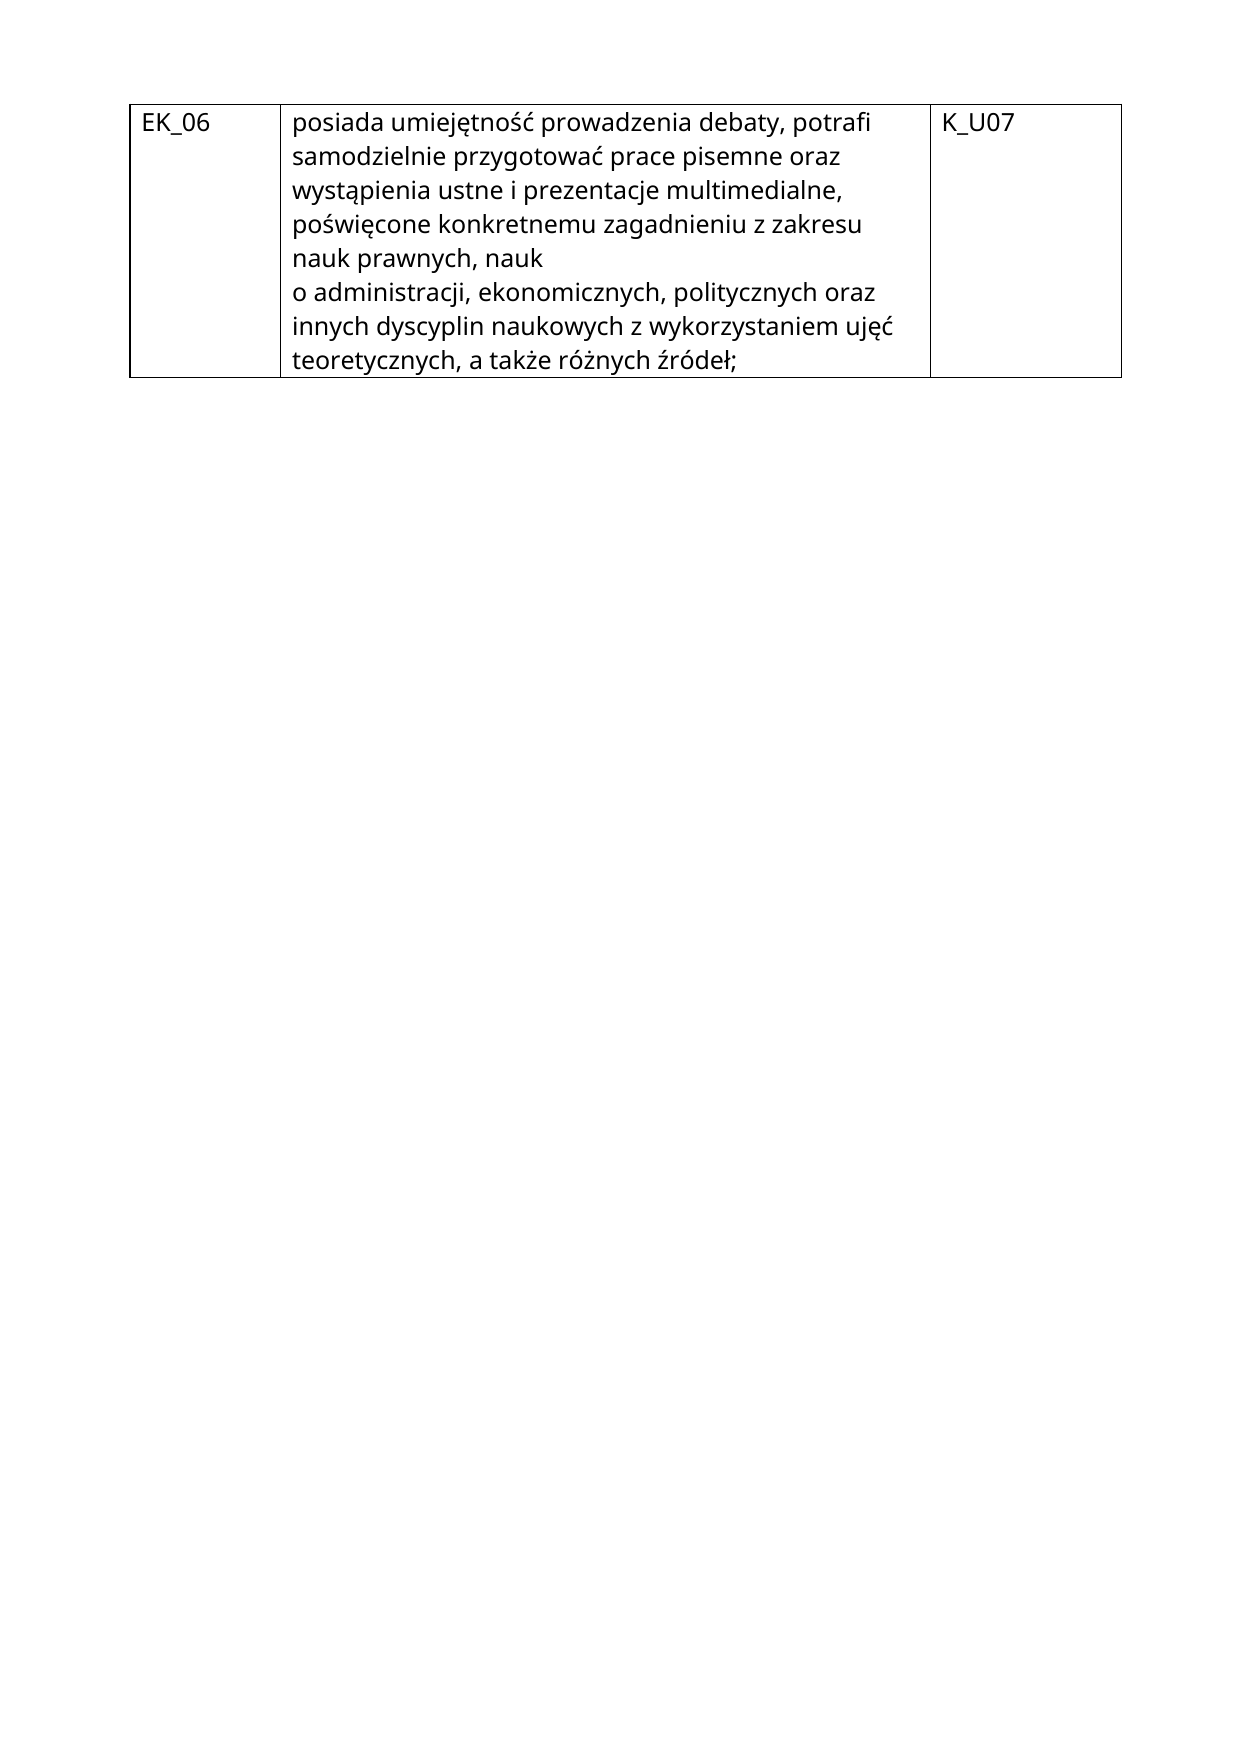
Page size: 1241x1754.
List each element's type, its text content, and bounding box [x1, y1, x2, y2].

table_cell posiada umiejętność prowadzenia debaty, potrafi samodzielnie przygotować prace pisemne oraz wystąpienia ustne i prezentacje multimedialne, poświęcone konkretnemu zagadnieniu z zakresu nauk prawnych, nauk o administracji, ekonomicznych, politycznych oraz innych dyscyplin naukowych z wykorzystaniem ujęć teoretycznych, a także różnych źródeł; [281, 105, 930, 377]
table_cell K_U07 [931, 105, 1121, 377]
table_cell EK_06 [131, 105, 280, 377]
